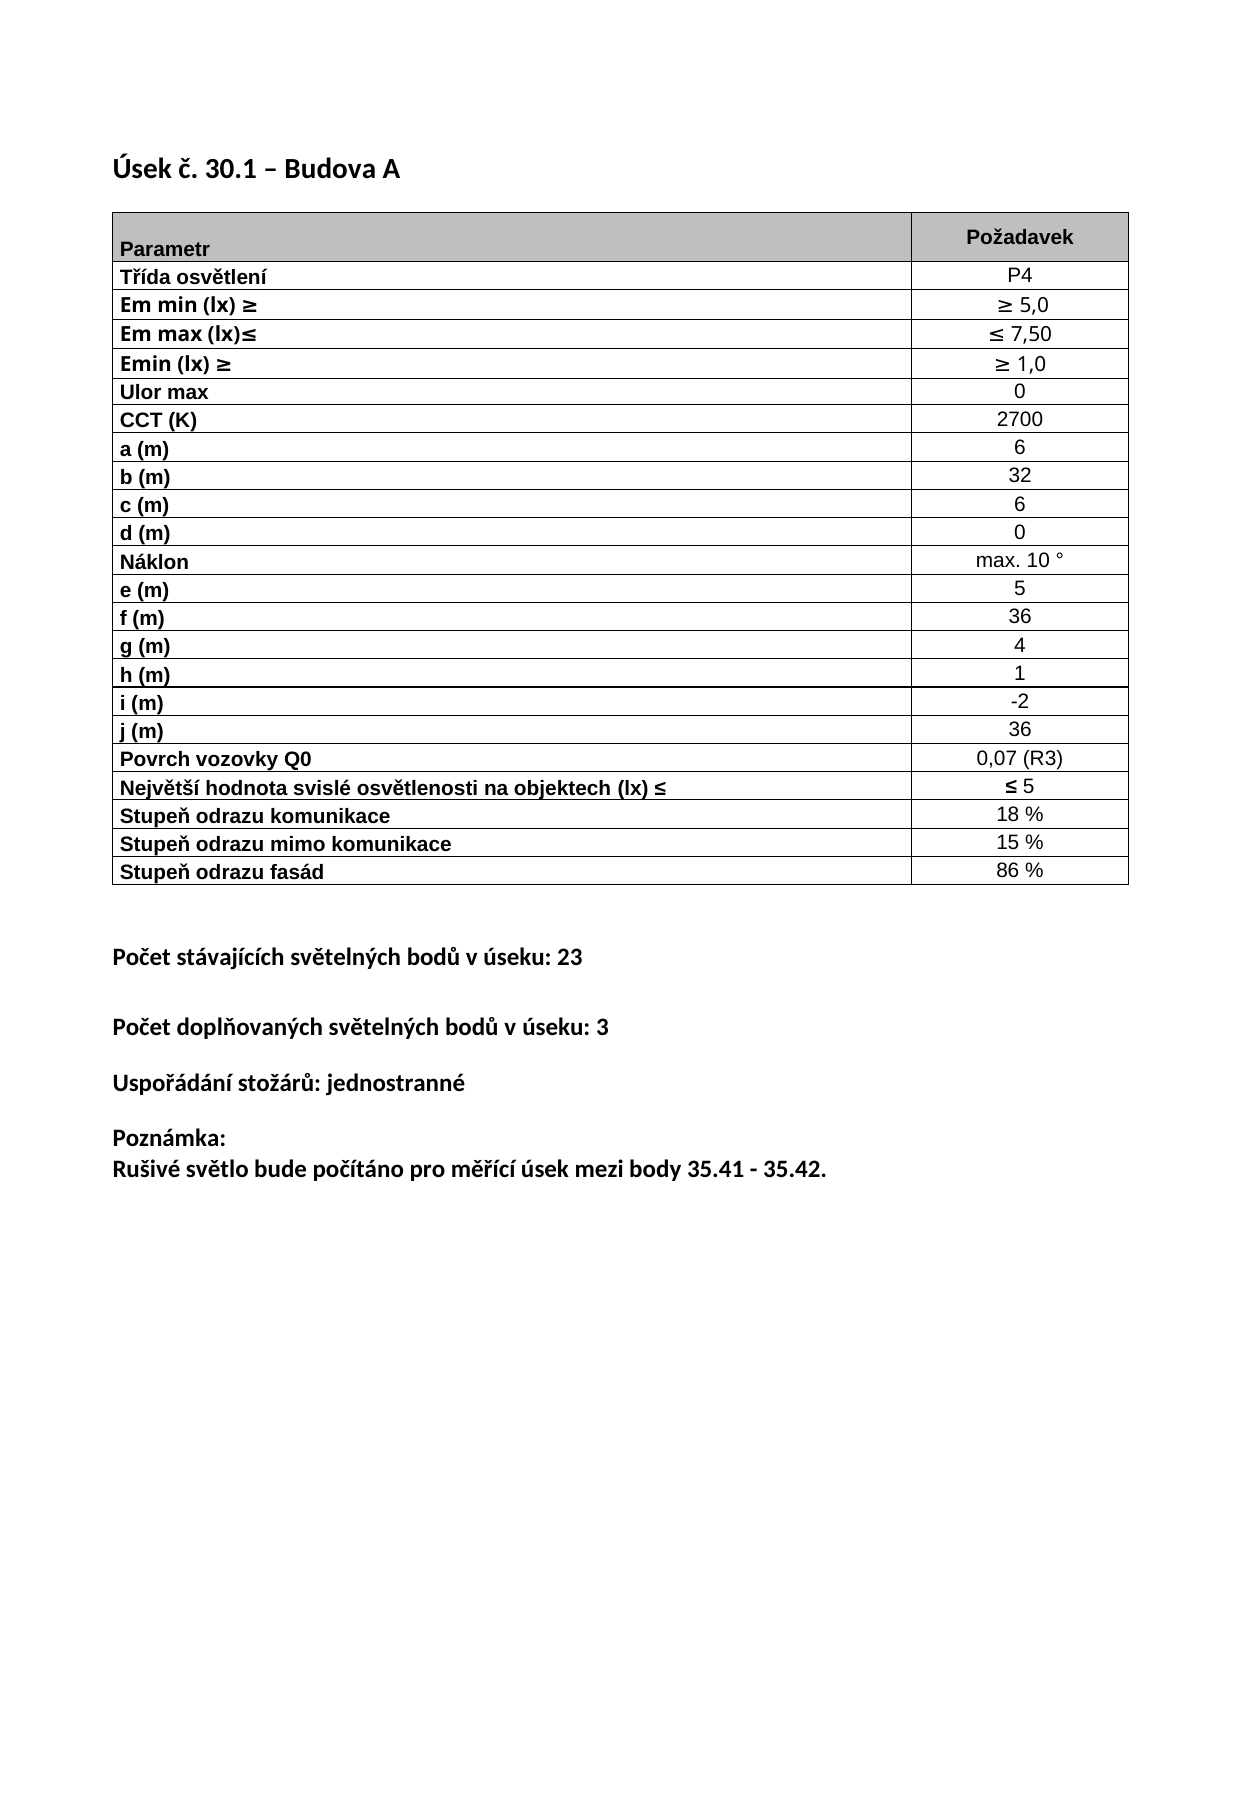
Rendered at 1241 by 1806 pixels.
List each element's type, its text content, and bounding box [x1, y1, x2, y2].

table_cell b (m) [113, 462, 911, 489]
table_cell 6 [912, 490, 1128, 517]
table_cell Třída osvětlení [113, 262, 911, 289]
table_cell f (m) [113, 603, 911, 630]
table_cell e (m) [113, 575, 911, 602]
table_cell max. 10 ° [912, 546, 1128, 573]
table_cell Povrch vozovky Q0 [113, 744, 911, 771]
table_cell 15 % [912, 829, 1128, 856]
table_cell d (m) [113, 518, 911, 545]
table_cell CCT (K) [113, 405, 911, 432]
table_cell P4 [912, 262, 1128, 289]
table_cell g (m) [113, 631, 911, 658]
table_cell c (m) [113, 490, 911, 517]
table_cell h (m) [113, 659, 911, 686]
table_cell Em max (lx)≤ [113, 320, 911, 348]
table_cell Ulor max [113, 379, 911, 404]
table_cell 36 [912, 603, 1128, 630]
table_cell ≤ 5 [912, 772, 1128, 799]
table_cell a (m) [113, 433, 911, 461]
table_cell 32 [912, 462, 1128, 489]
table_cell 0 [912, 379, 1128, 404]
table_cell j (m) [113, 716, 911, 743]
table_cell Stupeň odrazu mimo komunikace [113, 829, 911, 856]
table_header Parametr [113, 213, 911, 261]
table_cell Emin (lx) ≥ [113, 349, 911, 377]
table_cell ≥ 5,0 [912, 290, 1128, 318]
table_cell 2700 [912, 405, 1128, 432]
text Úsek č. 30.1 – Budova A [112, 150, 1128, 186]
table_cell ≤ 7,50 [912, 320, 1128, 348]
table_cell Stupeň odrazu komunikace [113, 800, 911, 827]
table_cell ≥ 1,0 [912, 349, 1128, 377]
table_cell Největší hodnota svislé osvětlenosti na objektech (lx) ≤ [113, 772, 911, 799]
table_cell -2 [912, 688, 1128, 714]
table_header Požadavek [912, 213, 1128, 261]
table_cell 5 [912, 575, 1128, 602]
table_cell 86 % [912, 857, 1128, 884]
text Poznámka: [112, 1122, 1128, 1153]
text Počet stávajících světelných bodů v úseku: 23 Počet doplňovaných světelných bodů v úseku: 3 [112, 941, 1128, 1041]
table_cell Em min (lx) ≥ [113, 290, 911, 318]
text Uspořádání stožárů: jednostranné [112, 1067, 1128, 1097]
table_cell 4 [912, 631, 1128, 658]
table_cell 0 [912, 518, 1128, 545]
table_cell 0,07 (R3) [912, 744, 1128, 771]
table_cell 6 [912, 433, 1128, 461]
table_cell 18 % [912, 800, 1128, 827]
table_cell 36 [912, 716, 1128, 743]
text Rušivé světlo bude počítáno pro měřící úsek mezi body 35.41 - 35.42. [112, 1153, 1128, 1183]
table_cell 1 [912, 659, 1128, 686]
table_cell Náklon [113, 546, 911, 573]
table_cell Stupeň odrazu fasád [113, 857, 911, 884]
table_cell i (m) [113, 688, 911, 714]
